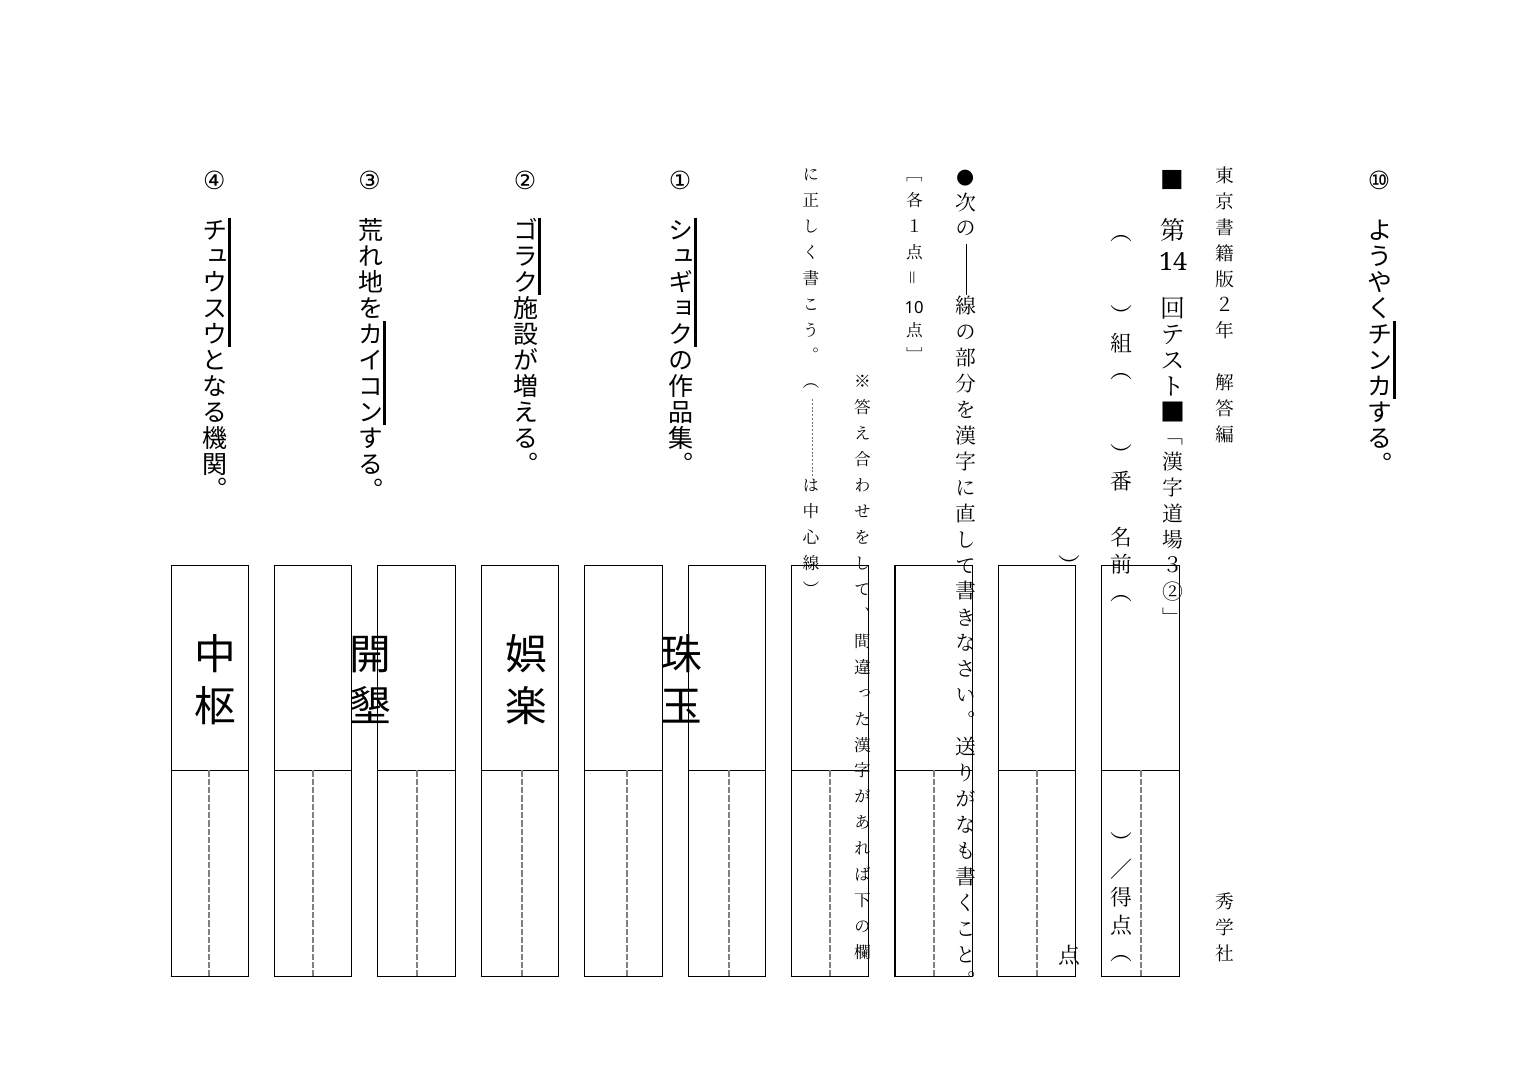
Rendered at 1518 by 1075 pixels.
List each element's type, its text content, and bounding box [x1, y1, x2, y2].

text ④チュウスウとなる機関。 中枢 [163, 166, 267, 969]
text （ ）組（ ）番 名前（ ）／得点（ ）点 [1043, 166, 1147, 969]
text ①シュギョクの作品集。 珠玉 [629, 166, 733, 969]
text ⑩ようやくチンカする。 [1354, 166, 1406, 969]
text ●次の 線の部分を漢字に直して書きなさい。送りがなも書くこと。［各１点＝10点］ [888, 166, 992, 969]
text ②ゴラク施設が増える。 娯楽 [474, 166, 578, 969]
text ■第14回テスト■「漢字道場３②」 [1147, 166, 1199, 969]
text 東京書籍版２年 解答編 秀学社 [1199, 166, 1251, 969]
text ③荒れ地をカイコンする。 開墾 [319, 166, 422, 969]
text ※答え合わせをして、間違った漢字があれば下の欄に正しく書こう。（ は中心線） [785, 166, 888, 969]
